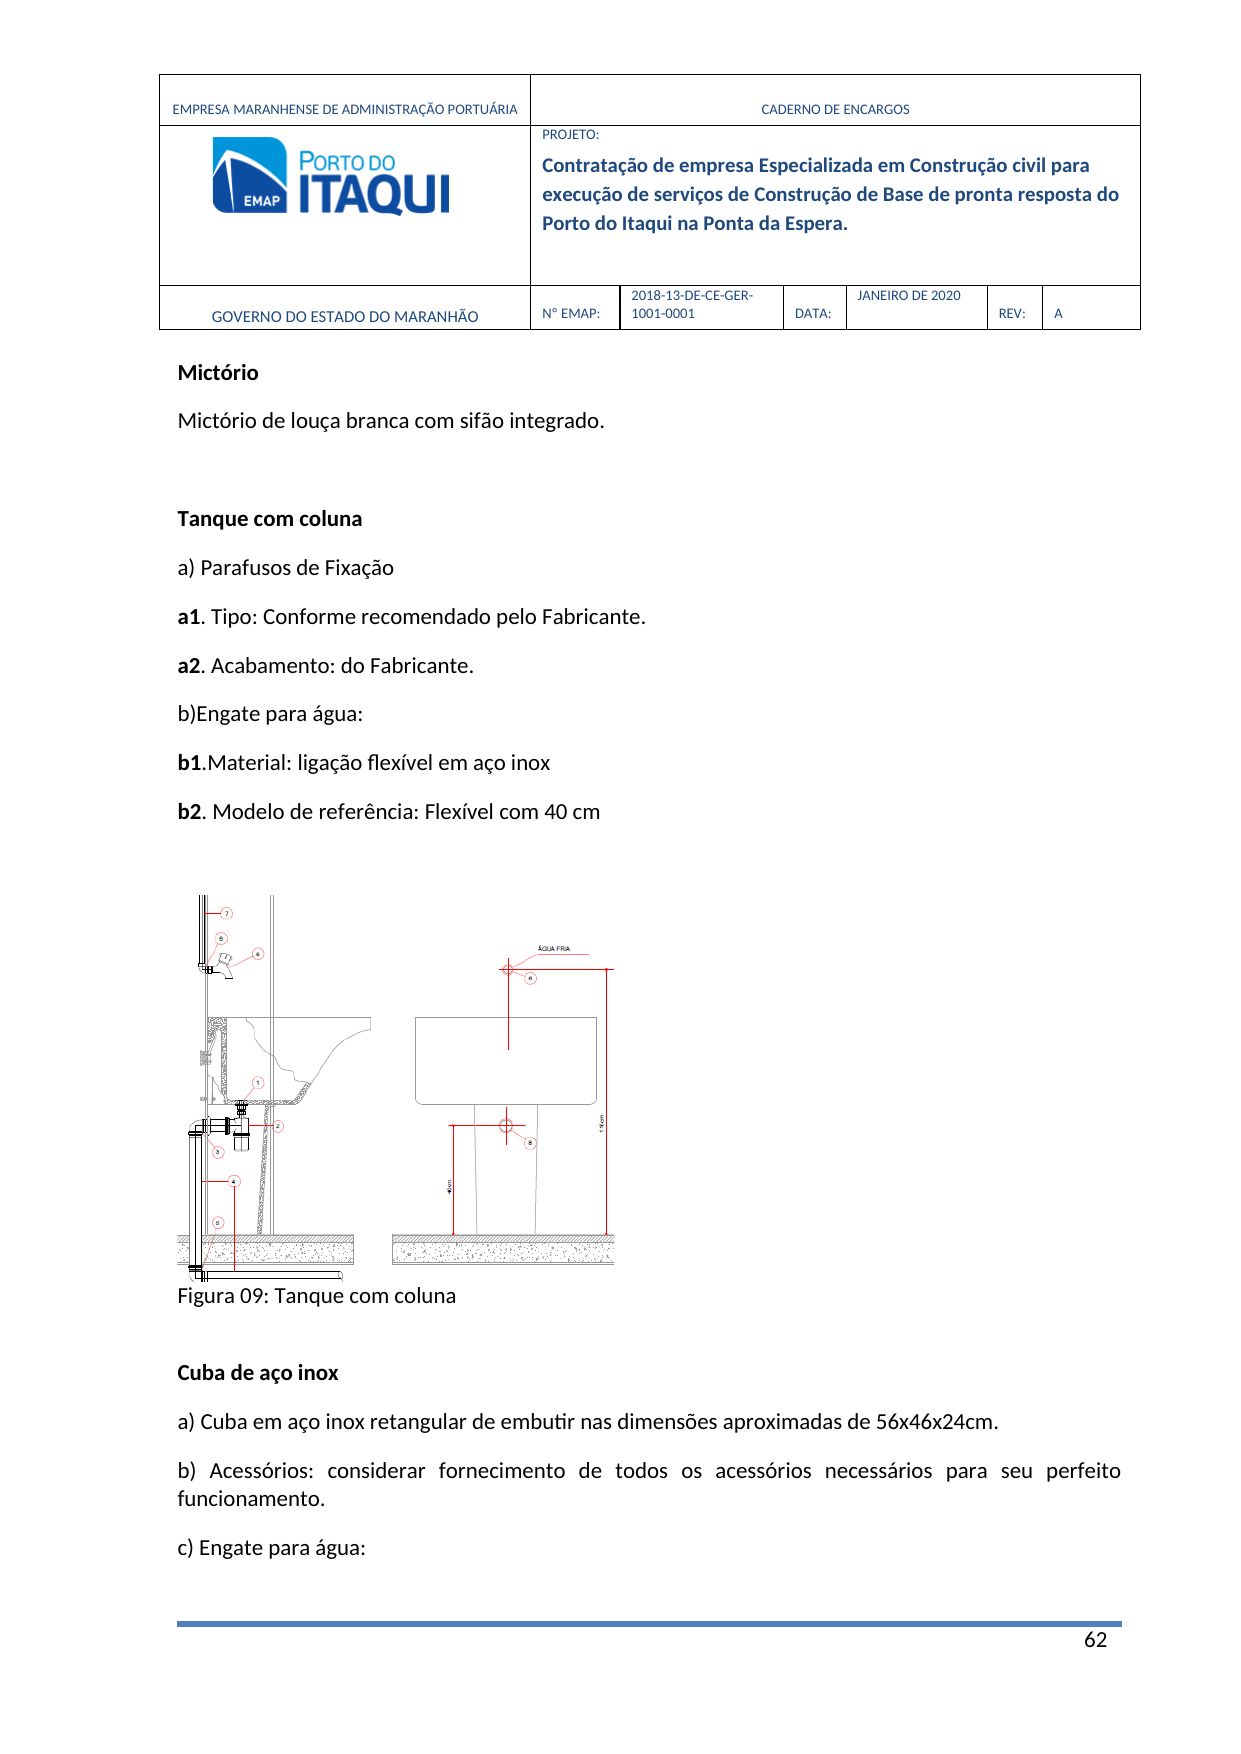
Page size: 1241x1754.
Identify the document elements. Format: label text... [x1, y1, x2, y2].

text Figura 09: Tanque com coluna [177, 1281, 1122, 1309]
text Tanque com coluna [177, 504, 1122, 532]
text b)Engate para água: [177, 699, 1122, 728]
picture [212, 137, 449, 216]
text c) Engate para água: [177, 1533, 1122, 1561]
text a) Parafusos de Fixação [177, 553, 1122, 581]
text b2. Modelo de referência: Flexível com 40 cm [177, 797, 1122, 825]
text Mictório [177, 358, 1122, 386]
text Mictório de louça branca com sifão integrado. [177, 406, 1122, 434]
text a2. Acabamento: do Fabricante. [177, 651, 1122, 679]
text a) Cuba em aço inox retangular de embutir nas dimensões aproximadas de 56x46x24cm. [177, 1407, 1122, 1435]
text Cuba de aço inox [177, 1358, 1122, 1386]
text a1. Tipo: Conforme recomendado pelo Fabricante. [177, 602, 1122, 630]
text b) Acessórios: considerar fornecimento de todos os acessórios necessários para seu perfeito funcionamento. [177, 1456, 1122, 1512]
text b1.Material: ligação flexível em aço inox [177, 748, 1122, 776]
